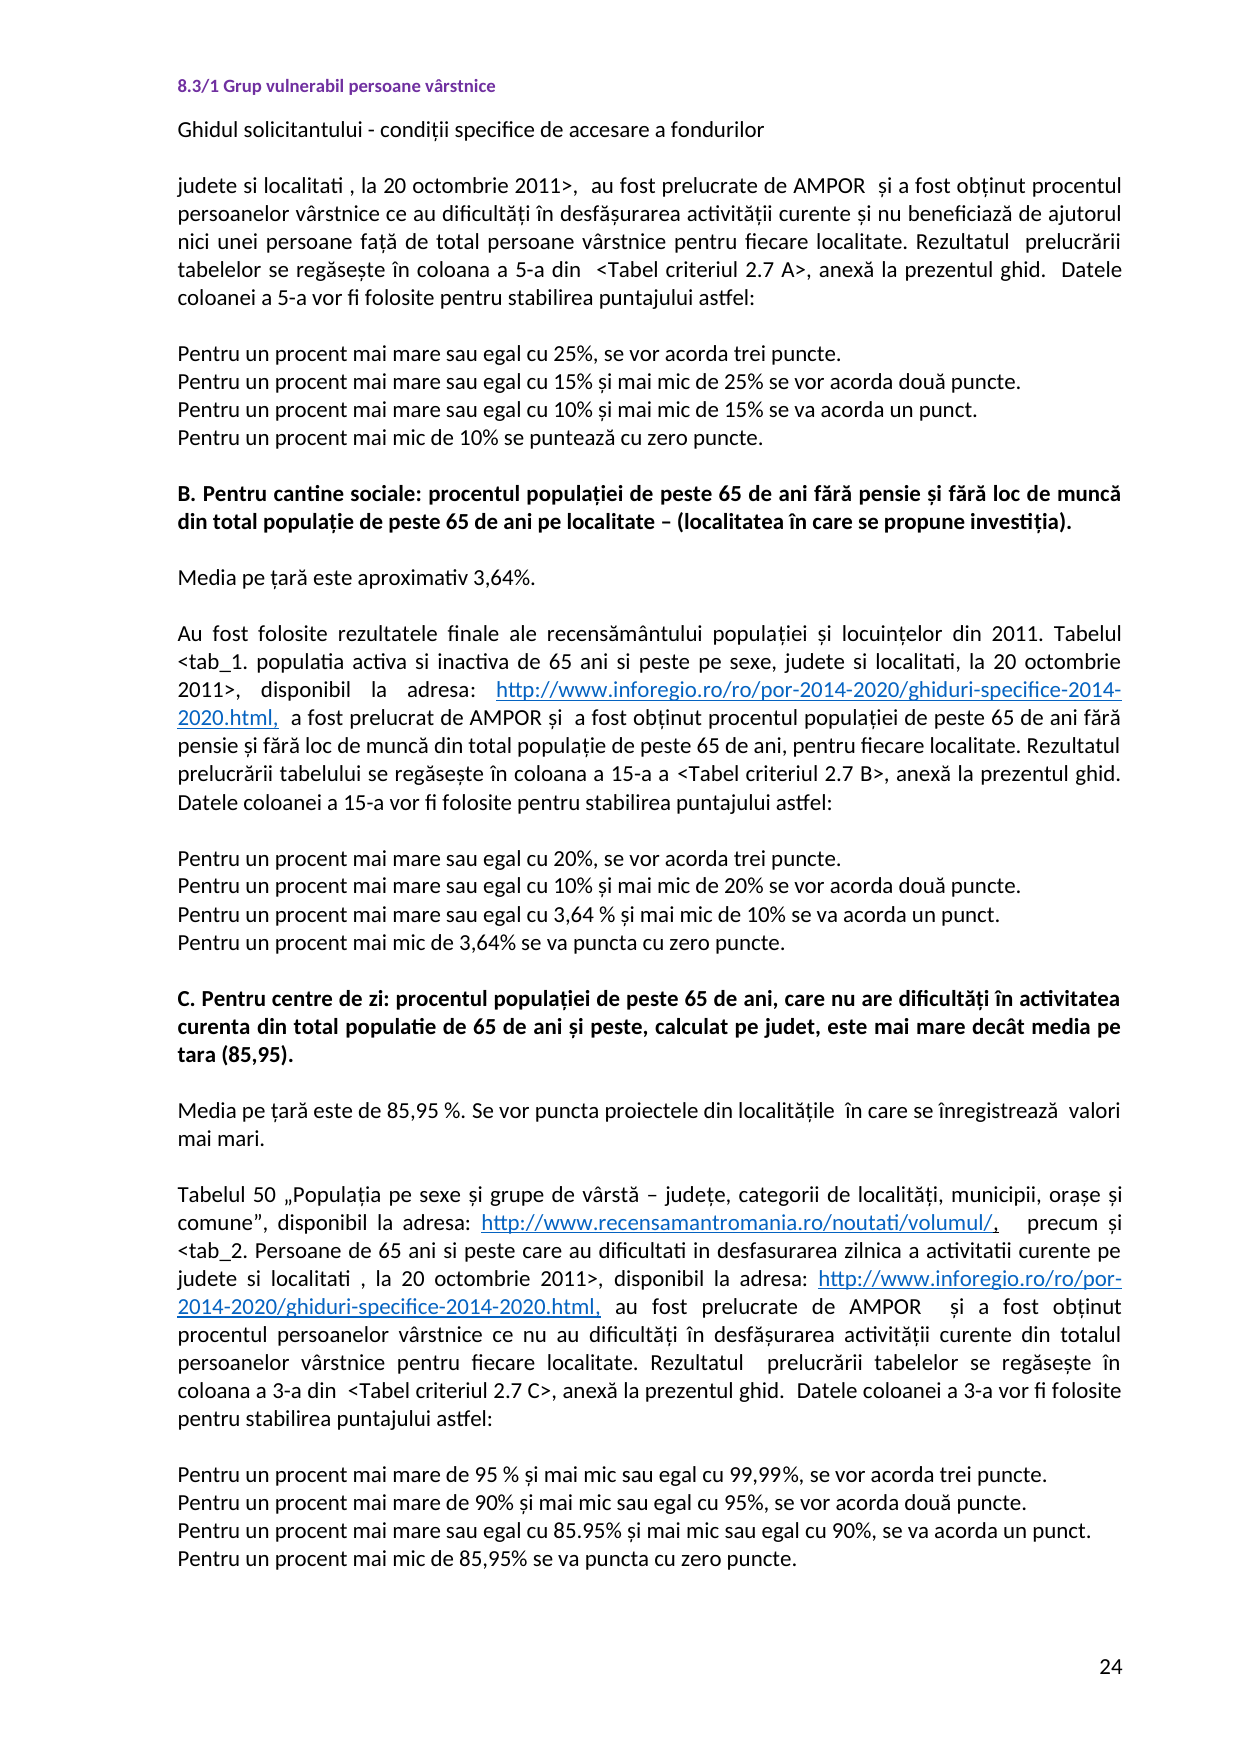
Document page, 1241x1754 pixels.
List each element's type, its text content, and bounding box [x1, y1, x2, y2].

list Pentru un procent mai mic de 3,64% se va puncta cu zero puncte. [177, 928, 1122, 956]
list Pentru un procent mai mare sau egal cu 15% și mai mic de 25% se vor acorda două puncte. [177, 367, 1122, 395]
list Pentru un procent mai mare de 90% și mai mic sau egal cu 95%, se vor acorda două puncte. [177, 1488, 1122, 1516]
list Pentru un procent mai mic de 10% se puntează cu zero puncte. [177, 423, 1122, 451]
list Pentru un procent mai mare de 95 % și mai mic sau egal cu 99,99%, se vor acorda trei puncte. [177, 1460, 1122, 1488]
list Pentru un procent mai mare sau egal cu 25%, se vor acorda trei puncte. [177, 339, 1122, 367]
list Pentru un procent mai mare sau egal cu 20%, se vor acorda trei puncte. [177, 844, 1122, 872]
list Pentru un procent mai mare sau egal cu 10% și mai mic de 20% se vor acorda două puncte. [177, 872, 1122, 900]
list Media pe țară este aproximativ 3,64%. [177, 563, 1122, 591]
list Media pe ţară este de 85,95 %. Se vor puncta proiectele din localitățile în care se înregistrează valori mai mari. [177, 1096, 1122, 1152]
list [177, 171, 1122, 311]
list Tabelul 50 „Populaţia pe sexe şi grupe de vârstă – judeţe, categorii de localităţi, municipii, oraşe şi comune”, disponibil la adresa: http://www.recensamantromania.ro/noutati/volumul/, precum şi <tab_2. Persoane de 65 ani si peste care au dificultati in desfasurarea zilnica a activitatii curente pe judete si localitati , la 20 octombrie 2011>, disponibil la adresa: http://www.inforegio.ro/ro/por-2014-2020/ghiduri-specifice-2014-2020.html, au fost prelucrate de AMPOR şi a fost obţinut procentul persoanelor vârstnice ce nu au dificultăţi în desfăşurarea activităţii curente din totalul persoanelor vârstnice pentru fiecare localitate. Rezultatul prelucrării tabelelor se regăsește în coloana a 3-a din <Tabel criteriul 2.7 C>, anexă la prezentul ghid. Datele coloanei a 3-a vor fi folosite pentru stabilirea puntajului astfel: [177, 1180, 1122, 1432]
list Au fost folosite rezultatele finale ale recensământului populaţiei şi locuinţelor din 2011. Tabelul <tab_1. populatia activa si inactiva de 65 ani si peste pe sexe, judete si localitati, la 20 octombrie 2011>, disponibil la adresa: http://www.inforegio.ro/ro/por-2014-2020/ghiduri-specifice-2014-2020.html, a fost prelucrat de AMPOR şi a fost obţinut procentul populaţiei de peste 65 de ani fără pensie şi fără loc de muncă din total populaţie de peste 65 de ani, pentru fiecare localitate. Rezultatul prelucrării tabelului se regăsește în coloana a 15-a a <Tabel criteriul 2.7 B>, anexă la prezentul ghid. Datele coloanei a 15-a vor fi folosite pentru stabilirea puntajului astfel: [177, 619, 1122, 816]
list Pentru un procent mai mare sau egal cu 85.95% și mai mic sau egal cu 90%, se va acorda un punct. [177, 1516, 1122, 1544]
list Pentru un procent mai mare sau egal cu 3,64 % și mai mic de 10% se va acorda un punct. [177, 900, 1122, 928]
list Pentru un procent mai mic de 85,95% se va puncta cu zero puncte. [177, 1544, 1122, 1572]
list C. Pentru centre de zi: procentul populaţiei de peste 65 de ani, care nu are dificultăţi în activitatea curenta din total populatie de 65 de ani şi peste, calculat pe judet, este mai mare decât media pe tara (85,95). [177, 984, 1122, 1068]
list Pentru un procent mai mare sau egal cu 10% și mai mic de 15% se va acorda un punct. [177, 395, 1122, 423]
list B. Pentru cantine sociale: procentul populaţiei de peste 65 de ani fără pensie şi fără loc de muncă din total populaţie de peste 65 de ani pe localitate – (localitatea în care se propune investiția). [177, 479, 1122, 535]
